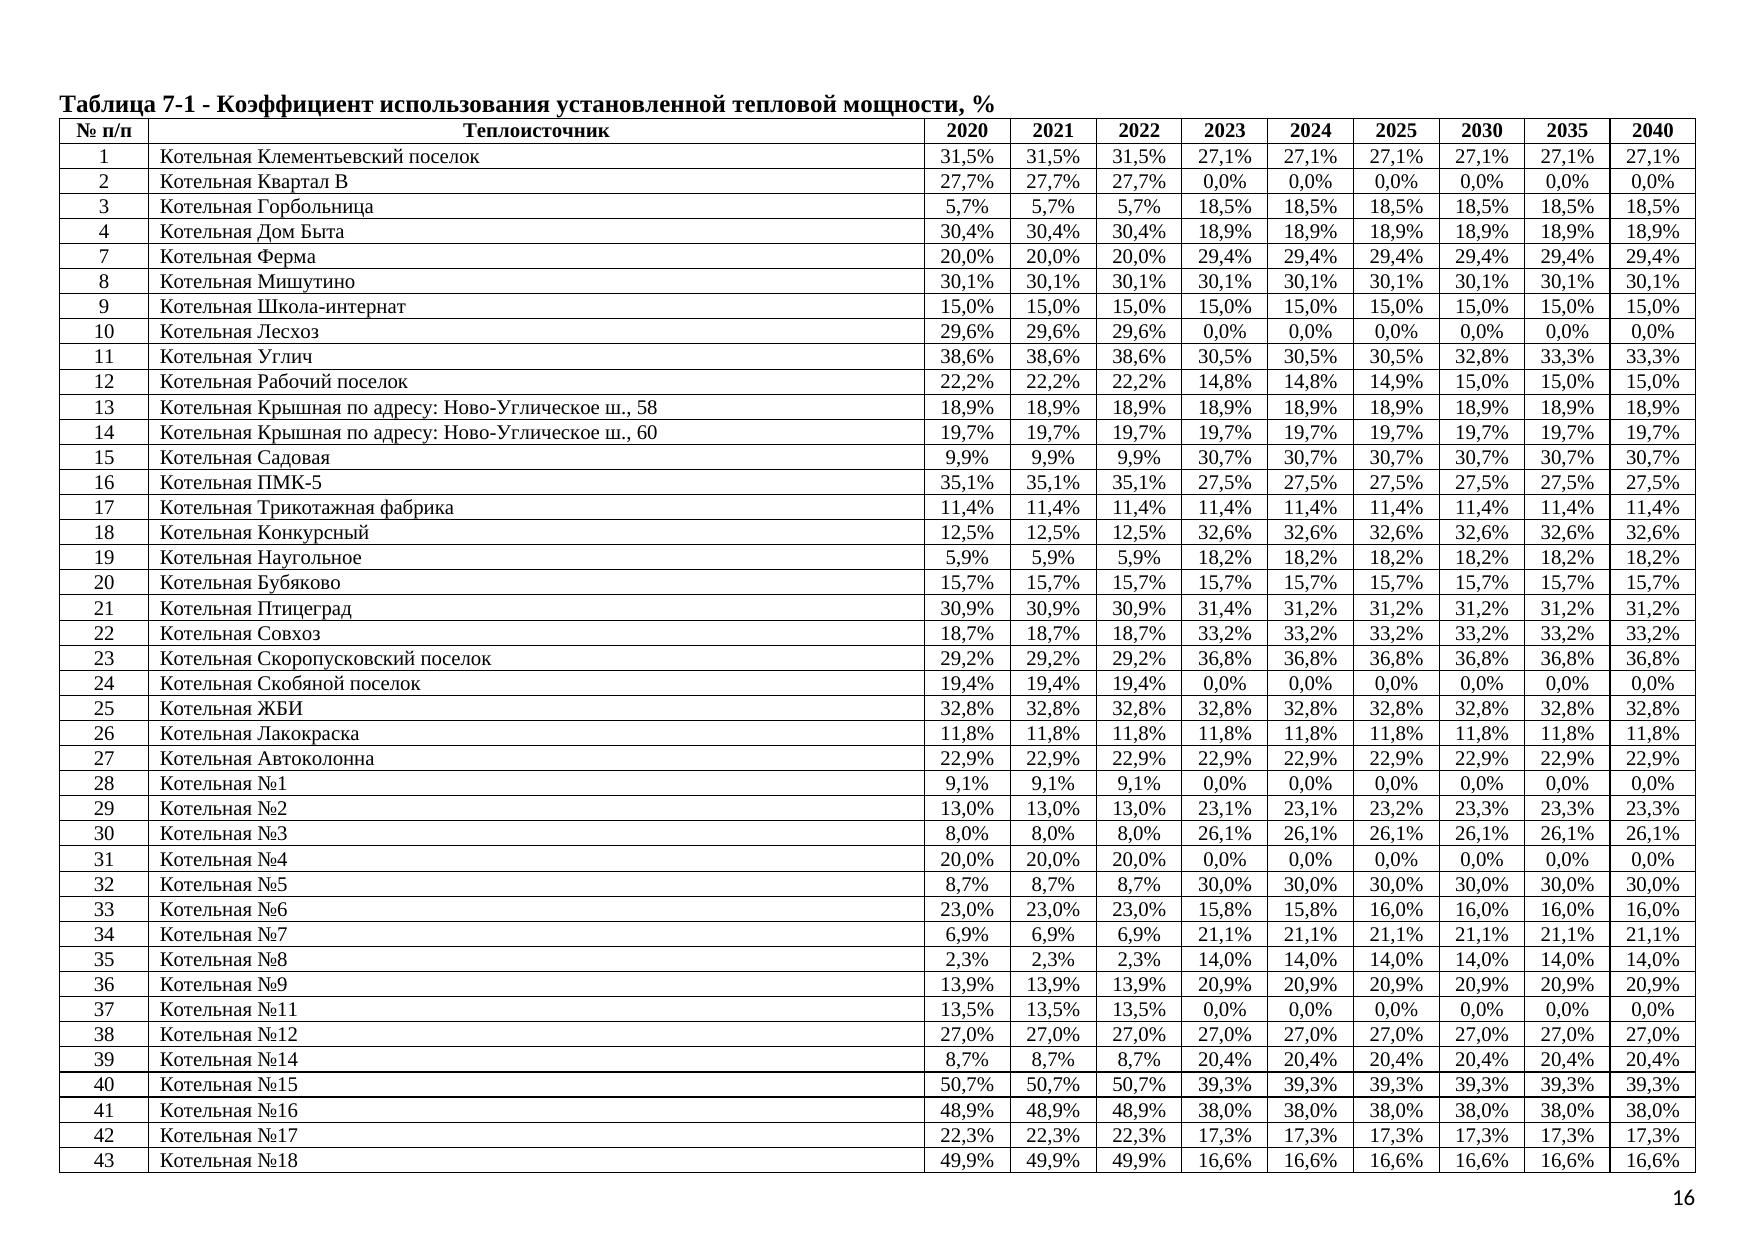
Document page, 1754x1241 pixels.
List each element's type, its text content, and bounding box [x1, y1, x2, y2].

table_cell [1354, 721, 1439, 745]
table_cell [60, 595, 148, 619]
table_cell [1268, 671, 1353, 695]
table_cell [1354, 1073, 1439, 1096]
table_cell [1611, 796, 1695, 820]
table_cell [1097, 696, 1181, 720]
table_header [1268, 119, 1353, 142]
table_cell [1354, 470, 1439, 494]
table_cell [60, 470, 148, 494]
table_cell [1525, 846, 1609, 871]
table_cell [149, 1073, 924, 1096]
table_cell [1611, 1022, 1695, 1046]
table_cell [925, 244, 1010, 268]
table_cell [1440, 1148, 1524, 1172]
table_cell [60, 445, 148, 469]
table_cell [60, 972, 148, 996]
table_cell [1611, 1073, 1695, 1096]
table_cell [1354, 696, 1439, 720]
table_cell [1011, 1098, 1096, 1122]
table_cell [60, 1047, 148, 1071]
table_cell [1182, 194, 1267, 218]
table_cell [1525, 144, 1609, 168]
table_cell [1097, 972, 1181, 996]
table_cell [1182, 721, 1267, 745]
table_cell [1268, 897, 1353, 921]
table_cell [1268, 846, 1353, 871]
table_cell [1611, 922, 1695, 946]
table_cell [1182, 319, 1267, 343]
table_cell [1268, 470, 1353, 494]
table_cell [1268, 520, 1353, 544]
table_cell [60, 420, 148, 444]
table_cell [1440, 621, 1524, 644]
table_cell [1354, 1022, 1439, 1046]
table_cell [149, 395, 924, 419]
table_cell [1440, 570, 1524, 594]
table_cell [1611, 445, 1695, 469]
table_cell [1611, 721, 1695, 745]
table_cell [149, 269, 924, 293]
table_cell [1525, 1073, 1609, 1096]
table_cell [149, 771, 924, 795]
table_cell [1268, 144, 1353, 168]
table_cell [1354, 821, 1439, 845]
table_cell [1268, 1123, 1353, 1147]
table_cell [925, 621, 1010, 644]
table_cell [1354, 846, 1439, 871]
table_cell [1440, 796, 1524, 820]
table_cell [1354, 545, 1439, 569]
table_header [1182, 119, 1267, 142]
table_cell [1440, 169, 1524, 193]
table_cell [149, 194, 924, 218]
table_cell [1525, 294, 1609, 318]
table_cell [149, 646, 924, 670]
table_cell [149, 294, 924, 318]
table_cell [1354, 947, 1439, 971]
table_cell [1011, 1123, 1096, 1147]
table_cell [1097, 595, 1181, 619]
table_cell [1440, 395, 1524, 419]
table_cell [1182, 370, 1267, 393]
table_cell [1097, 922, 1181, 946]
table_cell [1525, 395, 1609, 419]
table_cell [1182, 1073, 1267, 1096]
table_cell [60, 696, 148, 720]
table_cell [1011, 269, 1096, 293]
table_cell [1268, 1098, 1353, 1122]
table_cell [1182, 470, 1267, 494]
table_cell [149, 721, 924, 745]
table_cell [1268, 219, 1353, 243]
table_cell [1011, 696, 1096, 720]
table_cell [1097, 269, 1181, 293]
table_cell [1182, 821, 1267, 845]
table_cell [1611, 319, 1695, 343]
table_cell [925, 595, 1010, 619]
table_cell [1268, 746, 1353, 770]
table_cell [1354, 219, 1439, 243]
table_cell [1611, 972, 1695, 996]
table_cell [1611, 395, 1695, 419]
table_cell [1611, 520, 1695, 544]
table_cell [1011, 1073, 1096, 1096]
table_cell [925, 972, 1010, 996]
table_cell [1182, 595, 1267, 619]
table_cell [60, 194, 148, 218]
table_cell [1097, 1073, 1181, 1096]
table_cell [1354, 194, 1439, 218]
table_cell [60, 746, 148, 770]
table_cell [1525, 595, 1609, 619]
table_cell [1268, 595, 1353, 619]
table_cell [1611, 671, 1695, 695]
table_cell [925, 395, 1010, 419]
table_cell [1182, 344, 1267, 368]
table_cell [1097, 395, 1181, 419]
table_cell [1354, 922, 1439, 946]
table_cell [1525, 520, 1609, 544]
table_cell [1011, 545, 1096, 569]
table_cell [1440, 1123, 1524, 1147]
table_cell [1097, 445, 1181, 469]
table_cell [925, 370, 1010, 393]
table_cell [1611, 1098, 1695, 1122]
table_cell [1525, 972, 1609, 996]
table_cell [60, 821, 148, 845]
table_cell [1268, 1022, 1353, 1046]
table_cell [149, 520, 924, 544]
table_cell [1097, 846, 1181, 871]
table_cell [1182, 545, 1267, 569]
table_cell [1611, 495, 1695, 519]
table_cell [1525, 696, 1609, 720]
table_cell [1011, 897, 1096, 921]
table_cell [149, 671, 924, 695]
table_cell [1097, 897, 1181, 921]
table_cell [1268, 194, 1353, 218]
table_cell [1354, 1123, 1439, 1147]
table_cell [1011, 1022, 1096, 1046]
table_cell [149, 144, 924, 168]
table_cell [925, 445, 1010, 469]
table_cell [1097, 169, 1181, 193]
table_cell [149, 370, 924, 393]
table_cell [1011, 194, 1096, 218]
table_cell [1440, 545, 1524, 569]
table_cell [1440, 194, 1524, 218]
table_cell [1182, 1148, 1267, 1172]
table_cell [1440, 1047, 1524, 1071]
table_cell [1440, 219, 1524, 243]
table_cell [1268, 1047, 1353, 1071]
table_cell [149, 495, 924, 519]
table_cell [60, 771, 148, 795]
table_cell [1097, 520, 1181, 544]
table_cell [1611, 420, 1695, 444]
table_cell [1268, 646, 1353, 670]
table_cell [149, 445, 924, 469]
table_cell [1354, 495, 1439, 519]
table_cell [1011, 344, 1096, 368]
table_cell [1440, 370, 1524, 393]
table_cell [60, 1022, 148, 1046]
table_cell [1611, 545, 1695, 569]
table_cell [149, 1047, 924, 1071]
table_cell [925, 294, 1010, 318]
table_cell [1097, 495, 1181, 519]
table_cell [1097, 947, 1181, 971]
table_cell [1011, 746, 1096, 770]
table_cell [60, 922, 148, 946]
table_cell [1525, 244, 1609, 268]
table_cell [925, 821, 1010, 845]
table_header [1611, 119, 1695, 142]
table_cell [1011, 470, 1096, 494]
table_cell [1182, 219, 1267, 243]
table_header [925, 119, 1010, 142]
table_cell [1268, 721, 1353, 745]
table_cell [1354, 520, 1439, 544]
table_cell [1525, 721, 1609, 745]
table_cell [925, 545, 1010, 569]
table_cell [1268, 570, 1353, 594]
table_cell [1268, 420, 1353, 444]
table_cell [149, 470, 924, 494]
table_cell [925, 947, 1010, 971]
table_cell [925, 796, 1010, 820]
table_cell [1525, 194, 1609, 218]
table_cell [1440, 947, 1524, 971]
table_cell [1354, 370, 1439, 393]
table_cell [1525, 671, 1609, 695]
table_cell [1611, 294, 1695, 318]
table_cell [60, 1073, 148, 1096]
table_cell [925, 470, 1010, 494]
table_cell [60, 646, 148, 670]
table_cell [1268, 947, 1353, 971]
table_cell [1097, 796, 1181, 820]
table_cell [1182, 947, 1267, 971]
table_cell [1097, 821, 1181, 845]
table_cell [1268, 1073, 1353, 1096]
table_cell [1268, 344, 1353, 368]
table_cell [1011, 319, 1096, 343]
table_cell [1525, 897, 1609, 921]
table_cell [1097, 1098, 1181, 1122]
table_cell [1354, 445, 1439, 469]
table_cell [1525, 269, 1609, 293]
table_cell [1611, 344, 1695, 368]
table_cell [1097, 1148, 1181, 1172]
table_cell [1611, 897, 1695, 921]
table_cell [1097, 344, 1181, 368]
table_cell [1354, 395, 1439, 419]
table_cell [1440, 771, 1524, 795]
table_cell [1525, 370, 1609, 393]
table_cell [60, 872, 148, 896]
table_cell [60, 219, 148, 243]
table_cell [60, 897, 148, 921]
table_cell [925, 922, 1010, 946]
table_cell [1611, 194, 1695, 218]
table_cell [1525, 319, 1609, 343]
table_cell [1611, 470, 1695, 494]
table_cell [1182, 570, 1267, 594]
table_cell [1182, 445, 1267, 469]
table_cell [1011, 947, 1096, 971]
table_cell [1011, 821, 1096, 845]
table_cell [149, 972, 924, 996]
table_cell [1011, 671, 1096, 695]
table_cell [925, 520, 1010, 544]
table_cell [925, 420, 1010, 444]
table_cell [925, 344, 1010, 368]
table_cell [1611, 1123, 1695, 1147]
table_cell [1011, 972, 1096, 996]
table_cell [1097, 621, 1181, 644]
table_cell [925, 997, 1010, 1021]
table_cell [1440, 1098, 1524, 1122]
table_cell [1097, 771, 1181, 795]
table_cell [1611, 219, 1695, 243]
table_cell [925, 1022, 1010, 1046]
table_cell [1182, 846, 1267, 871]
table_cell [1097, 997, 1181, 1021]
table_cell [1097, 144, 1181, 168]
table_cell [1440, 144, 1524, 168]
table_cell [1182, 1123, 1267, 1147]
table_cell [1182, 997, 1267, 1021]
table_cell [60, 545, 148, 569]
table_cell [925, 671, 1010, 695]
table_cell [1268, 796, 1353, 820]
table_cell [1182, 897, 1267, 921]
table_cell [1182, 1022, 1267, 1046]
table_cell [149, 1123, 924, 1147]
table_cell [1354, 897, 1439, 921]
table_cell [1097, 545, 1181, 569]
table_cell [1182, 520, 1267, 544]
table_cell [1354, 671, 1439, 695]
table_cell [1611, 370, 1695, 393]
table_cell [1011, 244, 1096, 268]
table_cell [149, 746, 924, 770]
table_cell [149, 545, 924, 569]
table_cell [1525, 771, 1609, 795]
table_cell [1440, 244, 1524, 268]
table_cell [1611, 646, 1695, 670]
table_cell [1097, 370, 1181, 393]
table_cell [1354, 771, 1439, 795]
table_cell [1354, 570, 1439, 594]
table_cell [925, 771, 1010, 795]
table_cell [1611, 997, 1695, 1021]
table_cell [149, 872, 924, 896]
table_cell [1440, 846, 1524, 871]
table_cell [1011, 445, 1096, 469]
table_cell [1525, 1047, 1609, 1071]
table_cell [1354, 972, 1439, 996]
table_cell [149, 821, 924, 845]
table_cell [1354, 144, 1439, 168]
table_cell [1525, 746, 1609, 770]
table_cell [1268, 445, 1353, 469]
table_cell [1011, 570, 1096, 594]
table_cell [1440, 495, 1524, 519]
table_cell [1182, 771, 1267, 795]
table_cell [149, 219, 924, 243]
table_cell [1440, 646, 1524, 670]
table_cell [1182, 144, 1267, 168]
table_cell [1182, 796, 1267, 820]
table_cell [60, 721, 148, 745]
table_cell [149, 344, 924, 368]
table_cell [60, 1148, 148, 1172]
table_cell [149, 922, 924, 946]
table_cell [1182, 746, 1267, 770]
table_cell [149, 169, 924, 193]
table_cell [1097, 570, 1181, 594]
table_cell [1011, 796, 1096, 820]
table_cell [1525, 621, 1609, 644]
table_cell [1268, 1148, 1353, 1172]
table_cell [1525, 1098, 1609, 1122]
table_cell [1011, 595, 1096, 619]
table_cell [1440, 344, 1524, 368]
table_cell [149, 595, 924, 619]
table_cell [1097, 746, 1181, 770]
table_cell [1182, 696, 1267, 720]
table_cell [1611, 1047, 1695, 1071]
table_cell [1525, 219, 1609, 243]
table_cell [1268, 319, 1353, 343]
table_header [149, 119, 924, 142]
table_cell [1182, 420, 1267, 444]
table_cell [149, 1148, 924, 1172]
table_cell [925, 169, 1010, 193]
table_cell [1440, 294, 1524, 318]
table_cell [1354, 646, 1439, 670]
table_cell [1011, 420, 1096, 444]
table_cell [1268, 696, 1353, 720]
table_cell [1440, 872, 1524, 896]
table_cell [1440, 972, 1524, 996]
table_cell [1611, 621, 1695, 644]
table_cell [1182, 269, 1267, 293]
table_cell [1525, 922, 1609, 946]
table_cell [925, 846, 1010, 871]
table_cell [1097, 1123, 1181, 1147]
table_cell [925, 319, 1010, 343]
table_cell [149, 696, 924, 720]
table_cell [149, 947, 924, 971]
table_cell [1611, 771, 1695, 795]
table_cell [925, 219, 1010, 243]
text Таблица 7-1 - Коэффициент использования установленной тепловой мощности, % [59, 89, 1695, 117]
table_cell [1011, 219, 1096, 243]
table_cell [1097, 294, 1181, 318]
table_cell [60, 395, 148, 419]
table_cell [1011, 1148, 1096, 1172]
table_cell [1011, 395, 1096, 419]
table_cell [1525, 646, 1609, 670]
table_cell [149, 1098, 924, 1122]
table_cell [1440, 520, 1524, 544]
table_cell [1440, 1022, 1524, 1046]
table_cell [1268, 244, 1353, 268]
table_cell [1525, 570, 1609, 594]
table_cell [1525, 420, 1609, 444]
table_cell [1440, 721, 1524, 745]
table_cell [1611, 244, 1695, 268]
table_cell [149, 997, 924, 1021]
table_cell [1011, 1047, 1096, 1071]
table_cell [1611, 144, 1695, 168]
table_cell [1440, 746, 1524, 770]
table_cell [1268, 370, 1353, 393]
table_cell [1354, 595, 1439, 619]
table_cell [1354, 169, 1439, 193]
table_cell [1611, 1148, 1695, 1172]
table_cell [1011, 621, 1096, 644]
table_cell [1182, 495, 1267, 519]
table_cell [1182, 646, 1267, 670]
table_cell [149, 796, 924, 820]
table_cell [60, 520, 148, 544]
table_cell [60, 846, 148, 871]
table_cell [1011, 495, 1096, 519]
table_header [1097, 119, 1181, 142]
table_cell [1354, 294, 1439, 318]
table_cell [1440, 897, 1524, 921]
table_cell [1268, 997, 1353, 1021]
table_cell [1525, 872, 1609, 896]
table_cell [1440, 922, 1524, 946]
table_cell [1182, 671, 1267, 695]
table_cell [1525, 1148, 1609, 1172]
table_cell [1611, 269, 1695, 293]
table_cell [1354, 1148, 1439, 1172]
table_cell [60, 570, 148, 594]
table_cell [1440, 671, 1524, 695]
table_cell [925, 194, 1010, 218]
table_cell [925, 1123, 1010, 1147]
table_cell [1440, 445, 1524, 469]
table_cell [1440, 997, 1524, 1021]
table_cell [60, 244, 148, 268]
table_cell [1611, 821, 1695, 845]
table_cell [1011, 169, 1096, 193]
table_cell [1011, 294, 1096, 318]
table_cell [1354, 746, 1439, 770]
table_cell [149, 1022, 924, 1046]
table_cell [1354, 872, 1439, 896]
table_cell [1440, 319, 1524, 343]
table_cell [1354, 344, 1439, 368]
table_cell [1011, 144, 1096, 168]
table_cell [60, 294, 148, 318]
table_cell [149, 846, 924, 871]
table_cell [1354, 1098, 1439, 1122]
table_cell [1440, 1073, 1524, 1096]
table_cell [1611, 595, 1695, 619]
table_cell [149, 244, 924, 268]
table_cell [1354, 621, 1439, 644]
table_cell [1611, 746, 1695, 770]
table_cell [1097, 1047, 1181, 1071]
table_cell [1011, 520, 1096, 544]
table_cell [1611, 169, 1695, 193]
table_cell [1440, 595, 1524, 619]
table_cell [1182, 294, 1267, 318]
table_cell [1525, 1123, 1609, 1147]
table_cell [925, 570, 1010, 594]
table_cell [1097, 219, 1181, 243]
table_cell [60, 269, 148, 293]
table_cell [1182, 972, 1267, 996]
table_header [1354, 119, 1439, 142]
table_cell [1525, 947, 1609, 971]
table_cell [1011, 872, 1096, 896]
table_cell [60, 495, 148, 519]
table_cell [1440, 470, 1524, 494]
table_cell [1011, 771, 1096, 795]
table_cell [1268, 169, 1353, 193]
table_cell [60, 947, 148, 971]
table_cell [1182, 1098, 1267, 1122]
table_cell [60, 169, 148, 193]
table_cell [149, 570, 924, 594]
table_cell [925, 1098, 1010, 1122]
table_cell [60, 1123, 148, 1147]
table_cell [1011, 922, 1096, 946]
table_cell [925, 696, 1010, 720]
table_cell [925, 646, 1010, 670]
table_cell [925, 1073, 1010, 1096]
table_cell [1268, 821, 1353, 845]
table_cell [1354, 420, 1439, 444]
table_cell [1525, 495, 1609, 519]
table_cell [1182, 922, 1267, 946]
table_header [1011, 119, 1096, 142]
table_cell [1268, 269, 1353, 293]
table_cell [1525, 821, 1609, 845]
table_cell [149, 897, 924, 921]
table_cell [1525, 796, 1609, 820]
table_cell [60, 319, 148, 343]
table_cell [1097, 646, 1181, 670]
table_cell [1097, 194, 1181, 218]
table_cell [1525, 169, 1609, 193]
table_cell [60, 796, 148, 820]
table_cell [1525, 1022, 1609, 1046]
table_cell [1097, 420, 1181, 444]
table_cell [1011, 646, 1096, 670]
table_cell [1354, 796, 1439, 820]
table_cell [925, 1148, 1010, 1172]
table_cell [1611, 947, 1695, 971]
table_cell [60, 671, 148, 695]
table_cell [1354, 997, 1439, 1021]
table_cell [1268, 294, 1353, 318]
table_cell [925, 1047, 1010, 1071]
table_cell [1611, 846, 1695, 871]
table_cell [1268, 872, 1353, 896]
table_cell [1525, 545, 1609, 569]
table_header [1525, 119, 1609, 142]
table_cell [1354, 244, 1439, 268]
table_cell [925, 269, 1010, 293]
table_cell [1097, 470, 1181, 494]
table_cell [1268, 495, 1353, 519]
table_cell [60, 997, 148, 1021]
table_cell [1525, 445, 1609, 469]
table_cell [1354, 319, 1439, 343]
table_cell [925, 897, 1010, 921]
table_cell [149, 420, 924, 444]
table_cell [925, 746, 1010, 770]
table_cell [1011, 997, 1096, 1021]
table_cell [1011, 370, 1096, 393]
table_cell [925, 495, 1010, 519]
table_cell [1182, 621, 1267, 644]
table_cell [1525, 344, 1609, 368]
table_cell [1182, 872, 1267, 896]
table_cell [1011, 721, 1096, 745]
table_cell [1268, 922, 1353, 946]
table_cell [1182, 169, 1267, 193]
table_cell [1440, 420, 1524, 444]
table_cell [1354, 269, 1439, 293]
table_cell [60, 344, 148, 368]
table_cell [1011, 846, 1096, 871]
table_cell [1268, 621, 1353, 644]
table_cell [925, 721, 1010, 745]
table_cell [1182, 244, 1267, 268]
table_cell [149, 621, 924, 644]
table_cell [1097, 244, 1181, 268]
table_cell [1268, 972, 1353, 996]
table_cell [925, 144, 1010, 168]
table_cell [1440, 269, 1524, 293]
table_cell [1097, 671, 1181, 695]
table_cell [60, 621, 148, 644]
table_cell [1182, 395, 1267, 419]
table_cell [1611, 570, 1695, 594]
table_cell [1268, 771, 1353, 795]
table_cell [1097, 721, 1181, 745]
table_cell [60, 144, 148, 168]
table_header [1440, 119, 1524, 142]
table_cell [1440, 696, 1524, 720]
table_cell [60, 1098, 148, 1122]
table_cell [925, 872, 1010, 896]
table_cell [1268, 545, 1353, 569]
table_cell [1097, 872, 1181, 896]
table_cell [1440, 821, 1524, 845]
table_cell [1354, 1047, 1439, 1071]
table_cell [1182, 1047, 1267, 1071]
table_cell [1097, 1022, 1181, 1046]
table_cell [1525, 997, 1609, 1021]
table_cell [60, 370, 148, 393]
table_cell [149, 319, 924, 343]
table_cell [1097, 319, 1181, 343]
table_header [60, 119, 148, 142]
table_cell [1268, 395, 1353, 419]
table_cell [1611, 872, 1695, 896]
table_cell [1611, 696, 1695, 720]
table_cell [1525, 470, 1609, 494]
